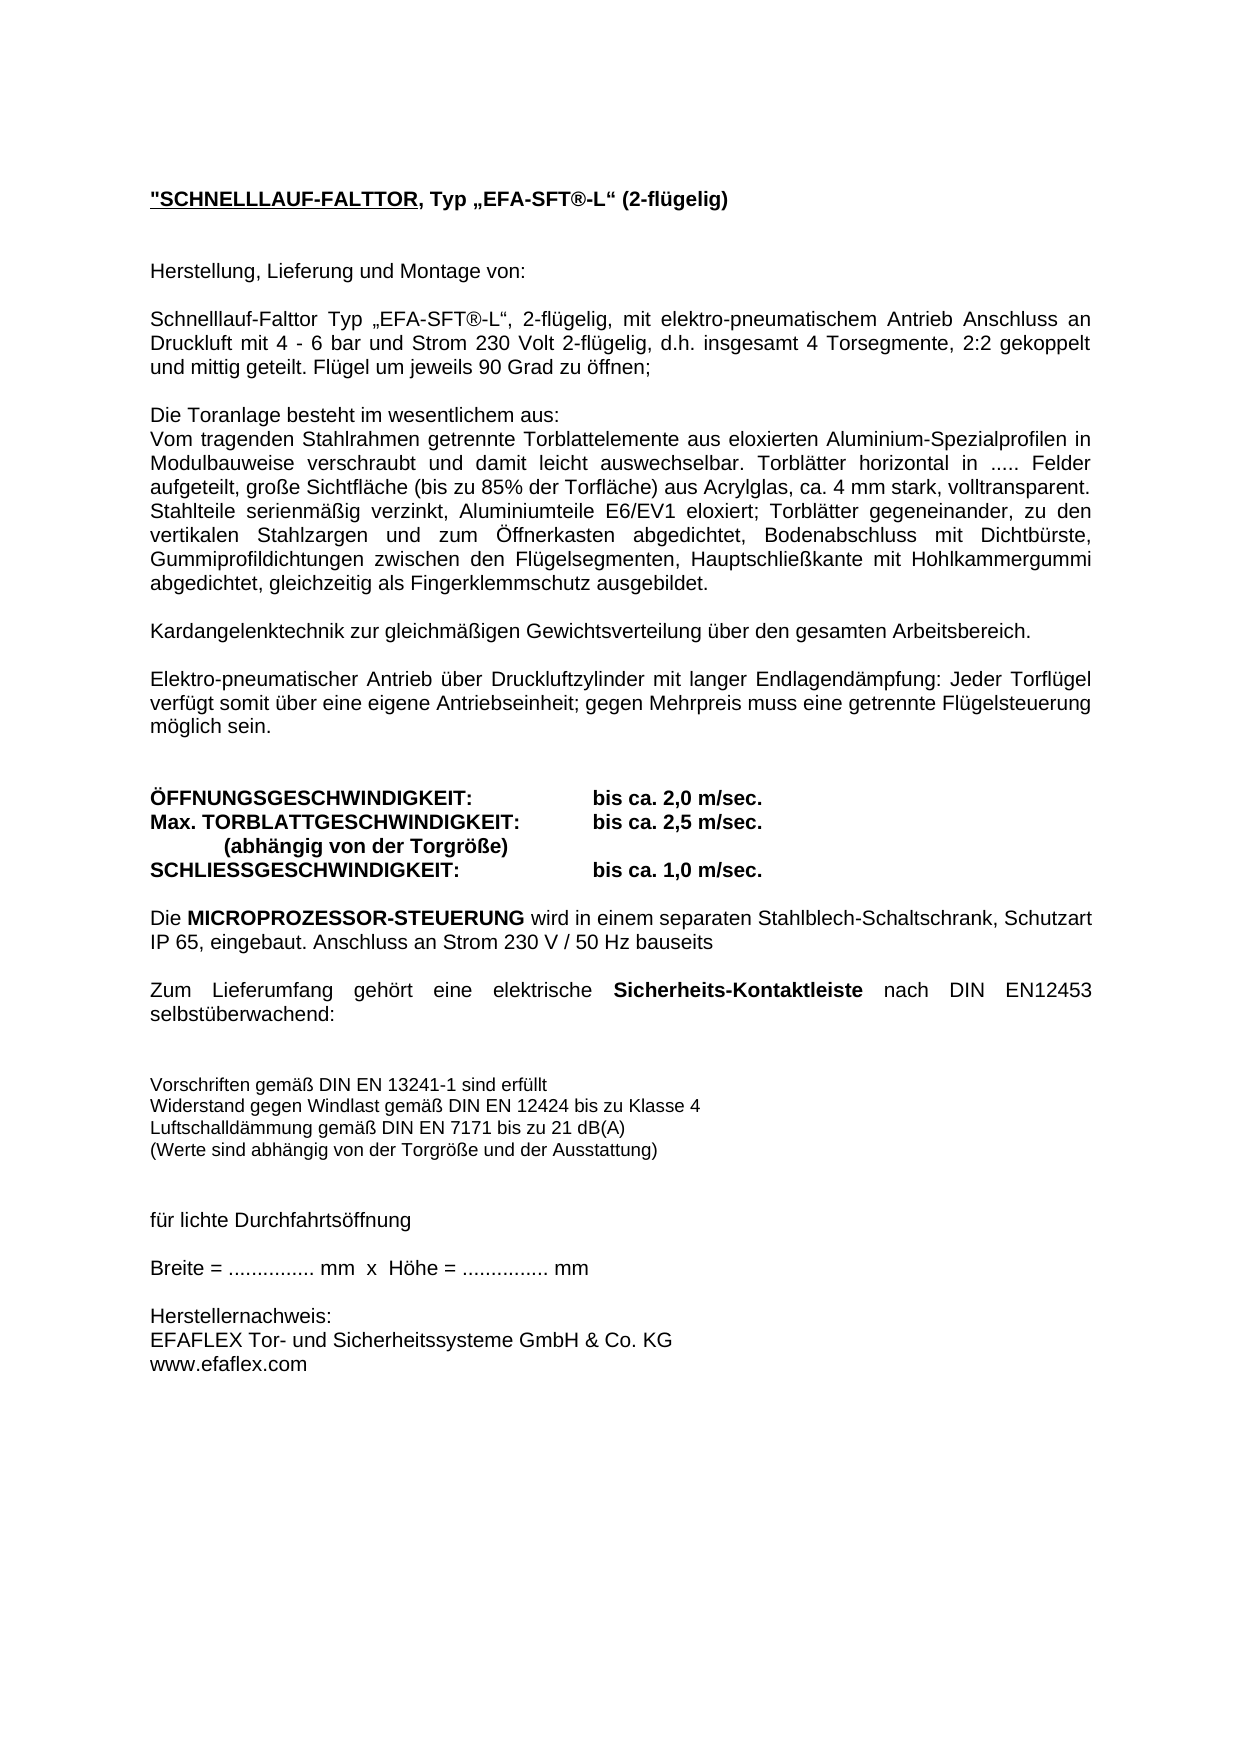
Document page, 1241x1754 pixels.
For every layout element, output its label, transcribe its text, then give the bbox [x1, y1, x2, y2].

text für lichte Durchfahrtsöffnung [150, 1208, 1092, 1232]
text Vorschriften gemäß DIN EN 13241-1 sind erfüllt [150, 1074, 1092, 1095]
text Kardangelenktechnik zur gleichmäßigen Gewichtsverteilung über den gesamten Arbeitsbereich. [150, 618, 1092, 642]
text Luftschalldämmung gemäß DIN EN 7171 bis zu 21 dB(A) [150, 1117, 1092, 1138]
text SCHLIESSGESCHWINDIGKEIT: bis ca. 1,0 m/sec. [150, 858, 1092, 882]
text Elektro-pneumatischer Antrieb über Druckluftzylinder mit langer Endlagendämpfung: Jeder Torflügel verfügt somit über eine eigene Antriebseinheit; gegen Mehrpreis muss eine getrennte Flügelsteuerung möglich sein. [150, 666, 1092, 738]
text Max. TORBLATTGESCHWINDIGKEIT: bis ca. 2,5 m/sec. [150, 810, 1092, 834]
text ÖFFNUNGSGESCHWINDIGKEIT: bis ca. 2,0 m/sec. [150, 786, 1092, 810]
text Schnelllauf-Falttor Typ „EFA-SFT®-L“, 2-flügelig, mit elektro-pneumatischem Antrieb Anschluss an Druckluft mit 4 - 6 bar und Strom 230 Volt 2-flügelig, d.h. insgesamt 4 Torsegmente, 2:2 gekoppelt und mittig geteilt. Flügel um jeweils 90 Grad zu öffnen; [150, 307, 1092, 379]
text (Werte sind abhängig von der Torgröße und der Ausstattung) [150, 1138, 1092, 1160]
text www.efaflex.com [150, 1352, 1092, 1376]
text Widerstand gegen Windlast gemäß DIN EN 12424 bis zu Klasse 4 [150, 1095, 1092, 1117]
text Vom tragenden Stahlrahmen getrennte Torblattelemente aus eloxierten Aluminium-Spezialprofilen in Modulbauweise verschraubt und damit leicht auswechselbar. Torblätter horizontal in ..... Felder aufgeteilt, große Sichtfläche (bis zu 85% der Torfläche) aus Acrylglas, ca. 4 mm stark, volltransparent. Stahlteile serienmäßig verzinkt, Aluminiumteile E6/EV1 eloxiert; Torblätter gegeneinander, zu den vertikalen Stahlzargen und zum Öffnerkasten abgedichtet, Bodenabschluss mit Dichtbürste, Gummiprofildichtungen zwischen den Flügelsegmenten, Hauptschließkante mit Hohlkammergummi abgedichtet, gleichzeitig als Fingerklemmschutz ausgebildet. [150, 427, 1092, 594]
text "SCHNELLLAUF-FALTTOR, Typ „EFA-SFT®-L“ (2-flügelig) [150, 187, 1092, 211]
text Die MICROPROZESSOR-STEUERUNG wird in einem separaten Stahlblech-Schaltschrank, Schutzart IP 65, eingebaut. Anschluss an Strom 230 V / 50 Hz bauseits [150, 906, 1092, 954]
text Herstellung, Lieferung und Montage von: [150, 259, 1092, 283]
text Zum Lieferumfang gehört eine elektrische Sicherheits-Kontaktleiste nach DIN EN12453 selbstüberwachend: [150, 978, 1092, 1026]
text Die Toranlage besteht im wesentlichem aus: [150, 403, 1092, 427]
text (abhängig von der Torgröße) [150, 834, 1092, 858]
text Breite = ............... mm x Höhe = ............... mm [150, 1256, 1092, 1280]
text Herstellernachweis: [150, 1304, 1092, 1328]
text EFAFLEX Tor- und Sicherheitssysteme GmbH & Co. KG [150, 1328, 1092, 1352]
